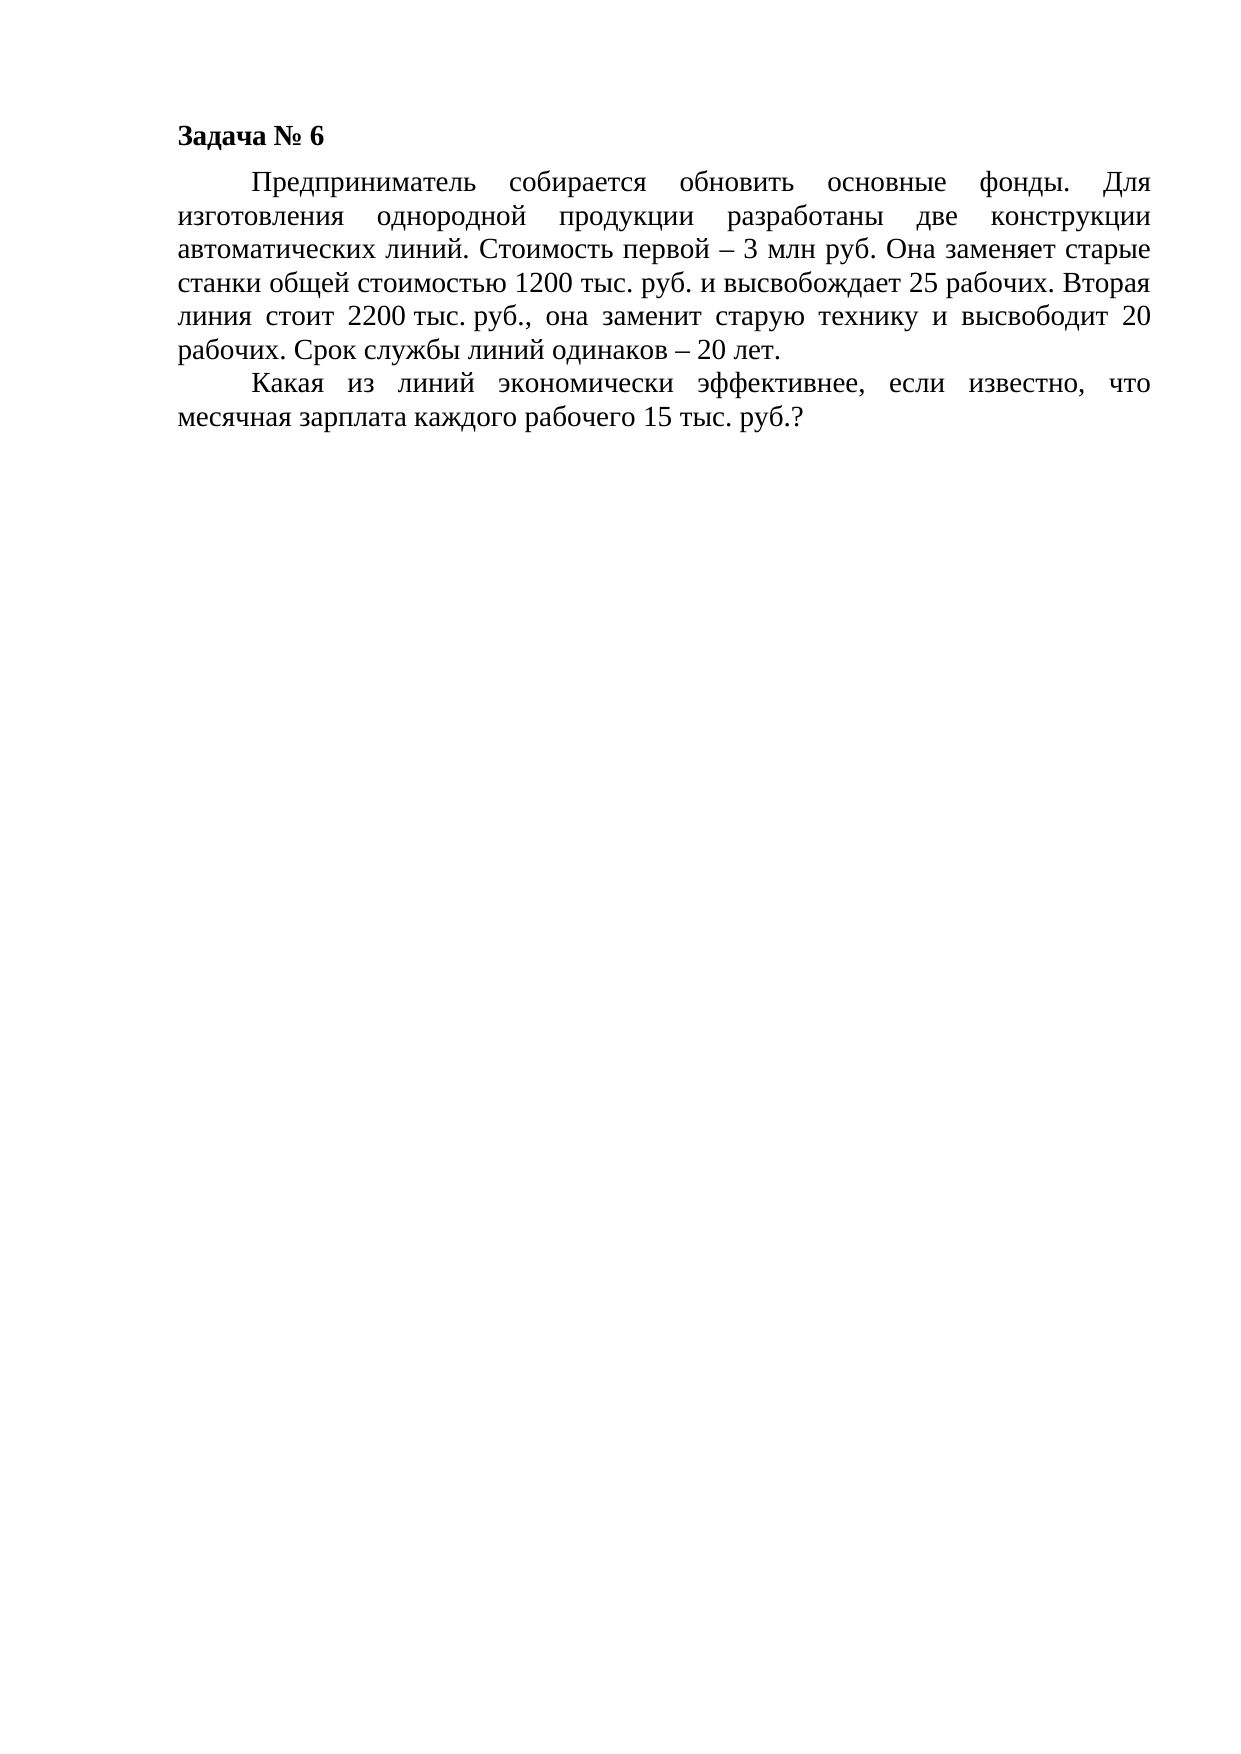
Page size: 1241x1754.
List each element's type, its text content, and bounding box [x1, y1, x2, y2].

list Задача № 6 [177, 118, 1152, 152]
text Какая из линий экономически эффективнее, если известно, что месячная зарплата каждого рабочего 15 тыс. руб.? [177, 365, 1152, 432]
text Предприниматель собирается обновить основные фонды. Для изготовления однородной продукции разработаны две конструкции автоматических линий. Стоимость первой – 3 млн руб. Она заменяет старые станки общей стоимостью 1200 тыс. руб. и высвобождает 25 рабочих. Вторая линия стоит 2200 тыс. руб., она заменит старую технику и высвободит 20 рабочих. Срок службы линий одинаков – 20 лет. [177, 164, 1152, 365]
